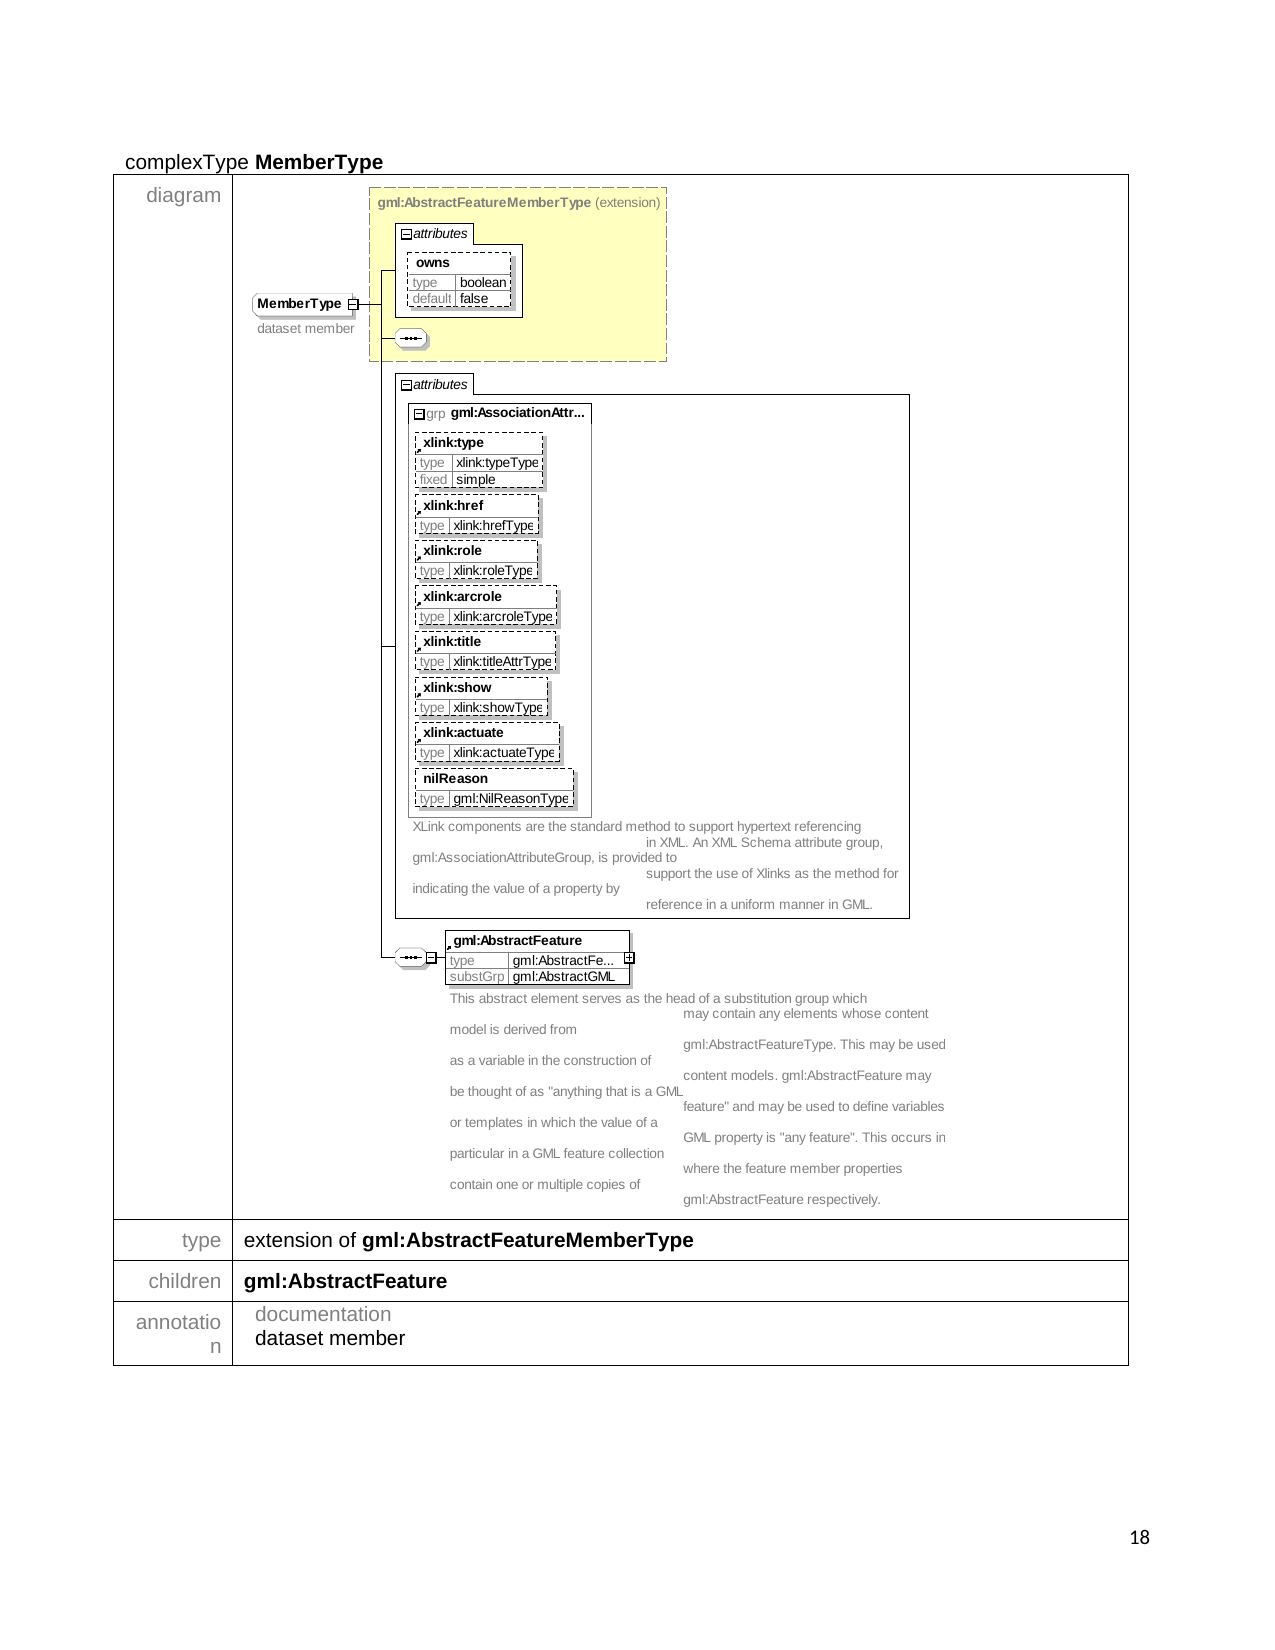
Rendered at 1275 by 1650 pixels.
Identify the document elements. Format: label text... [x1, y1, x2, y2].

table_cell gml:AbstractFeature [233, 1261, 1128, 1301]
table_cell extension of gml:AbstractFeatureMemberType [233, 1220, 1128, 1260]
text complexType MemberType [125, 150, 1150, 174]
table_cell children [114, 1261, 232, 1301]
table_header diagram [114, 175, 232, 1219]
table_cell annotation [114, 1302, 232, 1365]
table_header [233, 175, 1128, 1219]
table_cell [233, 1302, 1128, 1365]
table_cell type [114, 1220, 232, 1260]
